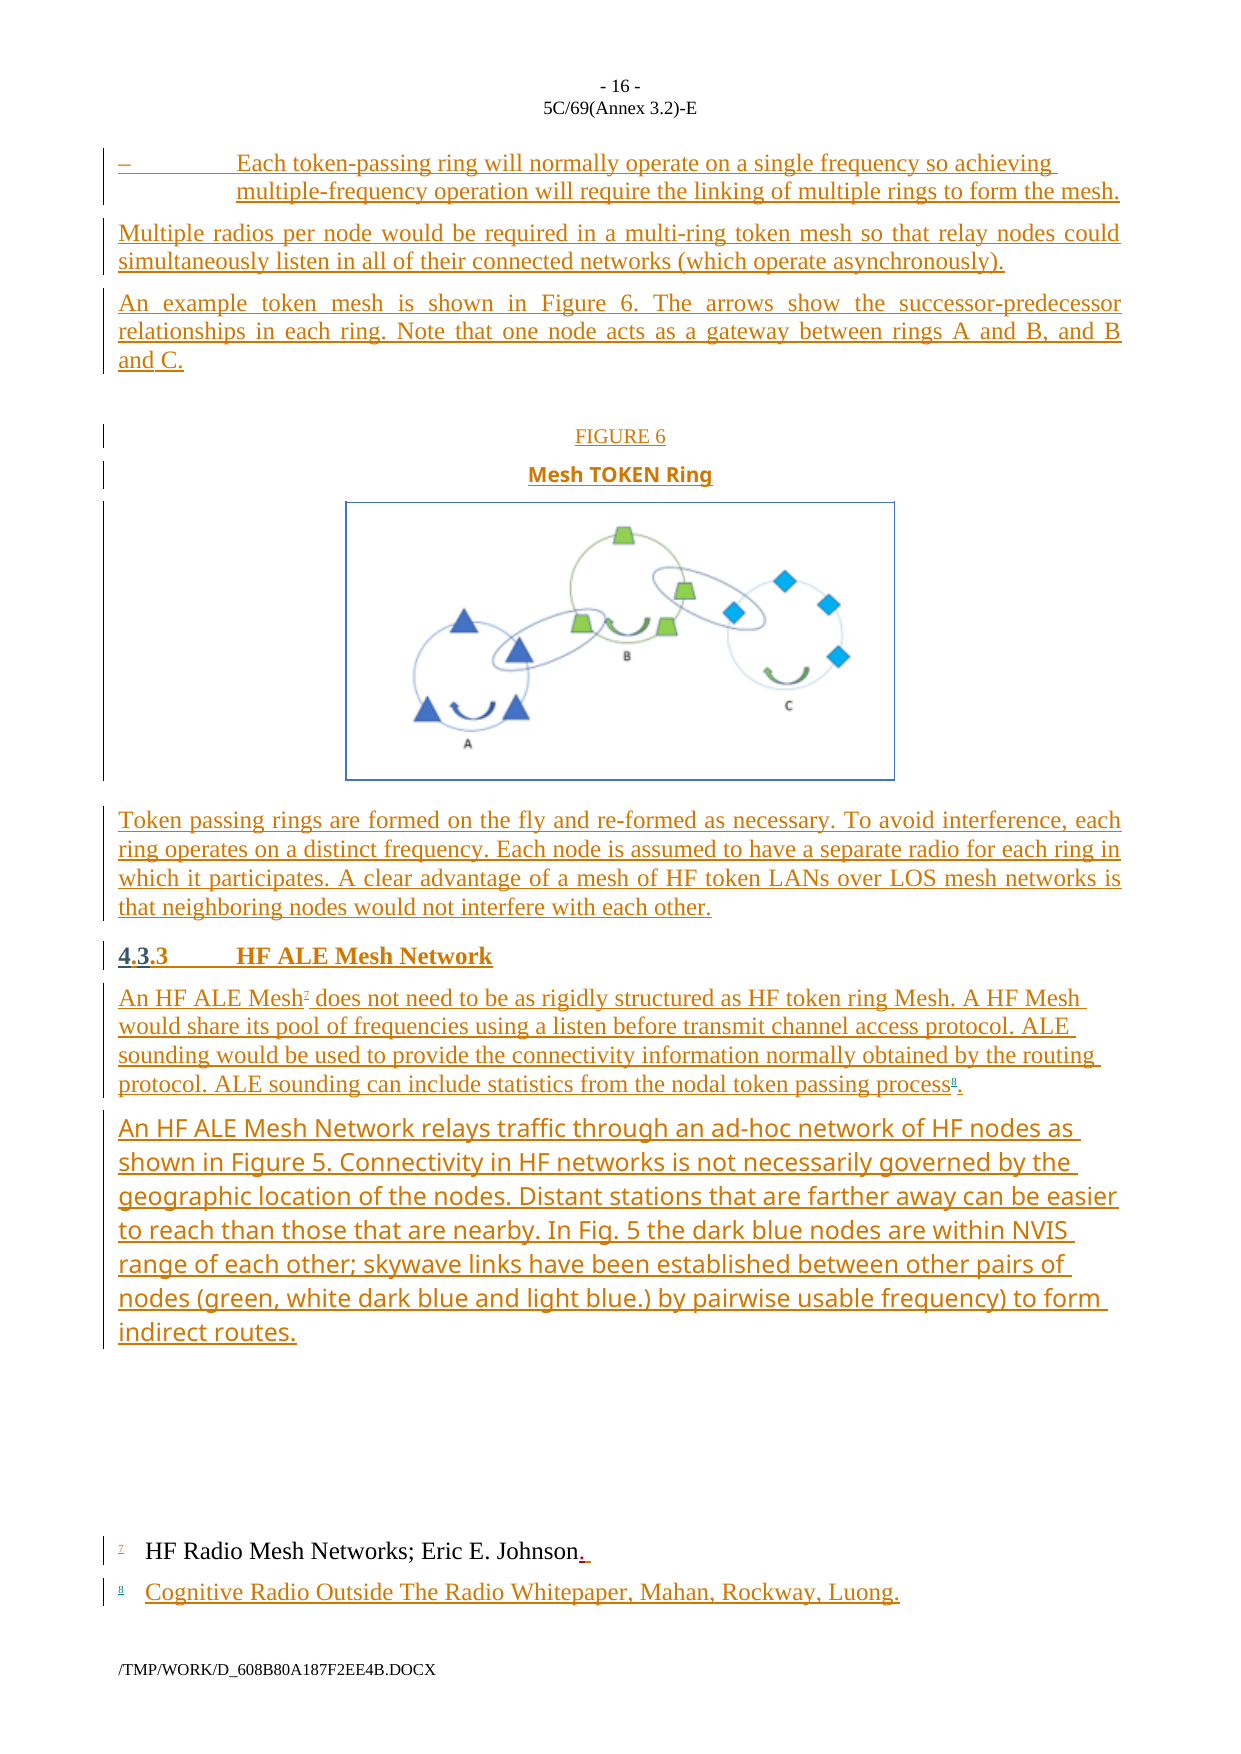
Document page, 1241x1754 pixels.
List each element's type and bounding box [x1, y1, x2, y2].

picture [347, 503, 894, 779]
